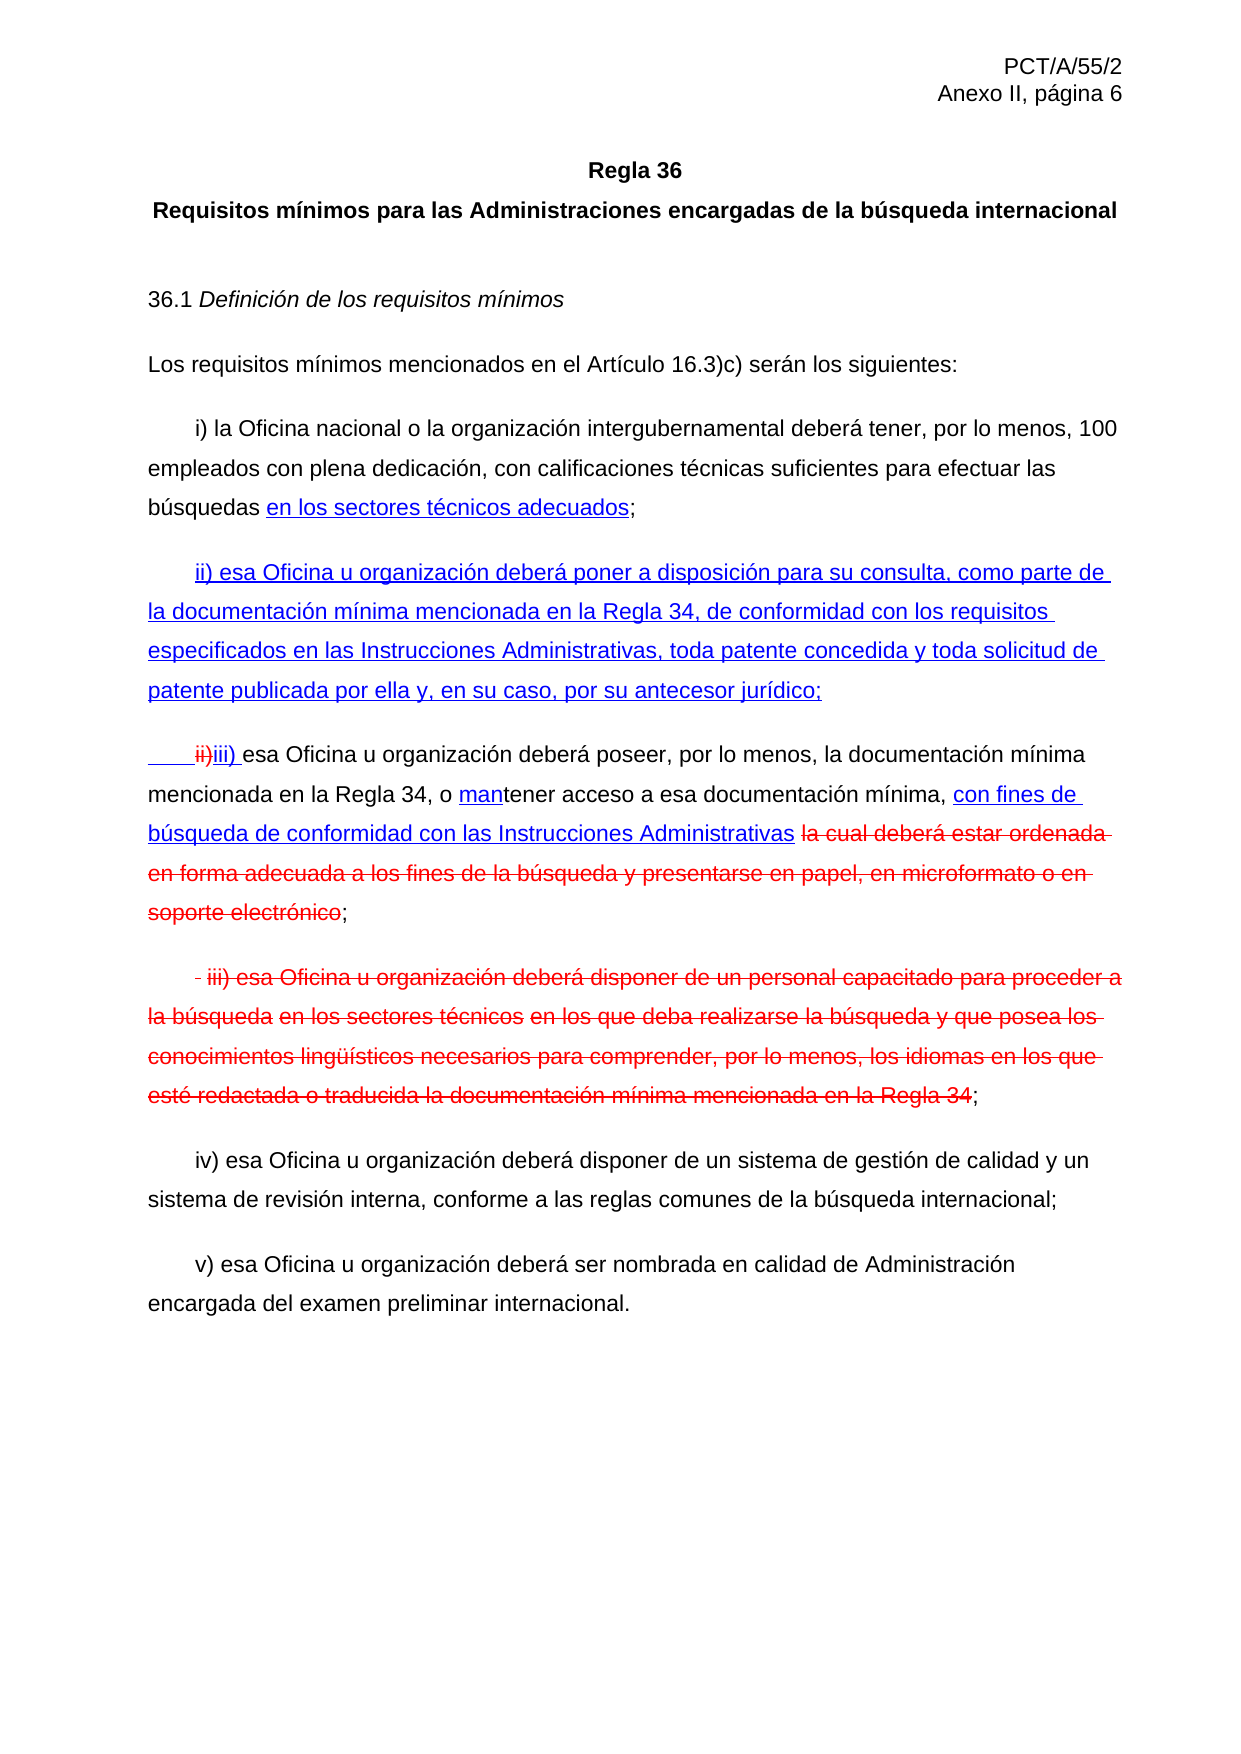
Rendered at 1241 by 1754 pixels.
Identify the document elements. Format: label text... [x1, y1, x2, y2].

text ii) esa Oficina u organización deberá poner a disposición para su consulta, como parte de la documentación mínima mencionada en la Regla 34, de conformidad con los requisitos especificados en las Instrucciones Administrativas, toda patente concedida y toda solicitud de patente publicada por ella y, en su caso, por su antecesor jurídico; [148, 558, 1122, 703]
text Los requisitos mínimos mencionados en el Artículo 16.3)c) serán los siguientes: [148, 351, 1122, 377]
text 36.1 Definición de los requisitos mínimos [148, 286, 1122, 312]
title Regla 36 Requisitos mínimos para las Administraciones encargadas de la búsqueda internacional [148, 157, 1122, 223]
text iii) esa Oficina u organización deberá disponer de un personal capacitado para proceder a la búsqueda en los sectores técnicos en los que deba realizarse la búsqueda y que posea los conocimientos lingüísticos necesarios para comprender, por lo menos, los idiomas en los que esté redactada o traducida la documentación mínima mencionada en la Regla 34; [148, 964, 1122, 1109]
text ii)iii) esa Oficina u organización deberá poseer, por lo menos, la documentación mínima mencionada en la Regla 34, o mantener acceso a esa documentación mínima, con fines de búsqueda de conformidad con las Instrucciones Administrativas la cual deberá estar ordenada en forma adecuada a los fines de la búsqueda y presentarse en papel, en microformato o en soporte electrónico; [148, 741, 1122, 926]
text iv) esa Oficina u organización deberá disponer de un sistema de gestión de calidad y un sistema de revisión interna, conforme a las reglas comunes de la búsqueda internacional; [148, 1147, 1122, 1213]
text i) la Oficina nacional o la organización intergubernamental deberá tener, por lo menos, 100 empleados con plena dedicación, con calificaciones técnicas suficientes para efectuar las búsquedas en los sectores técnicos adecuados; [148, 415, 1122, 520]
text v) esa Oficina u organización deberá ser nombrada en calidad de Administración encargada del examen preliminar internacional. [148, 1251, 1122, 1317]
